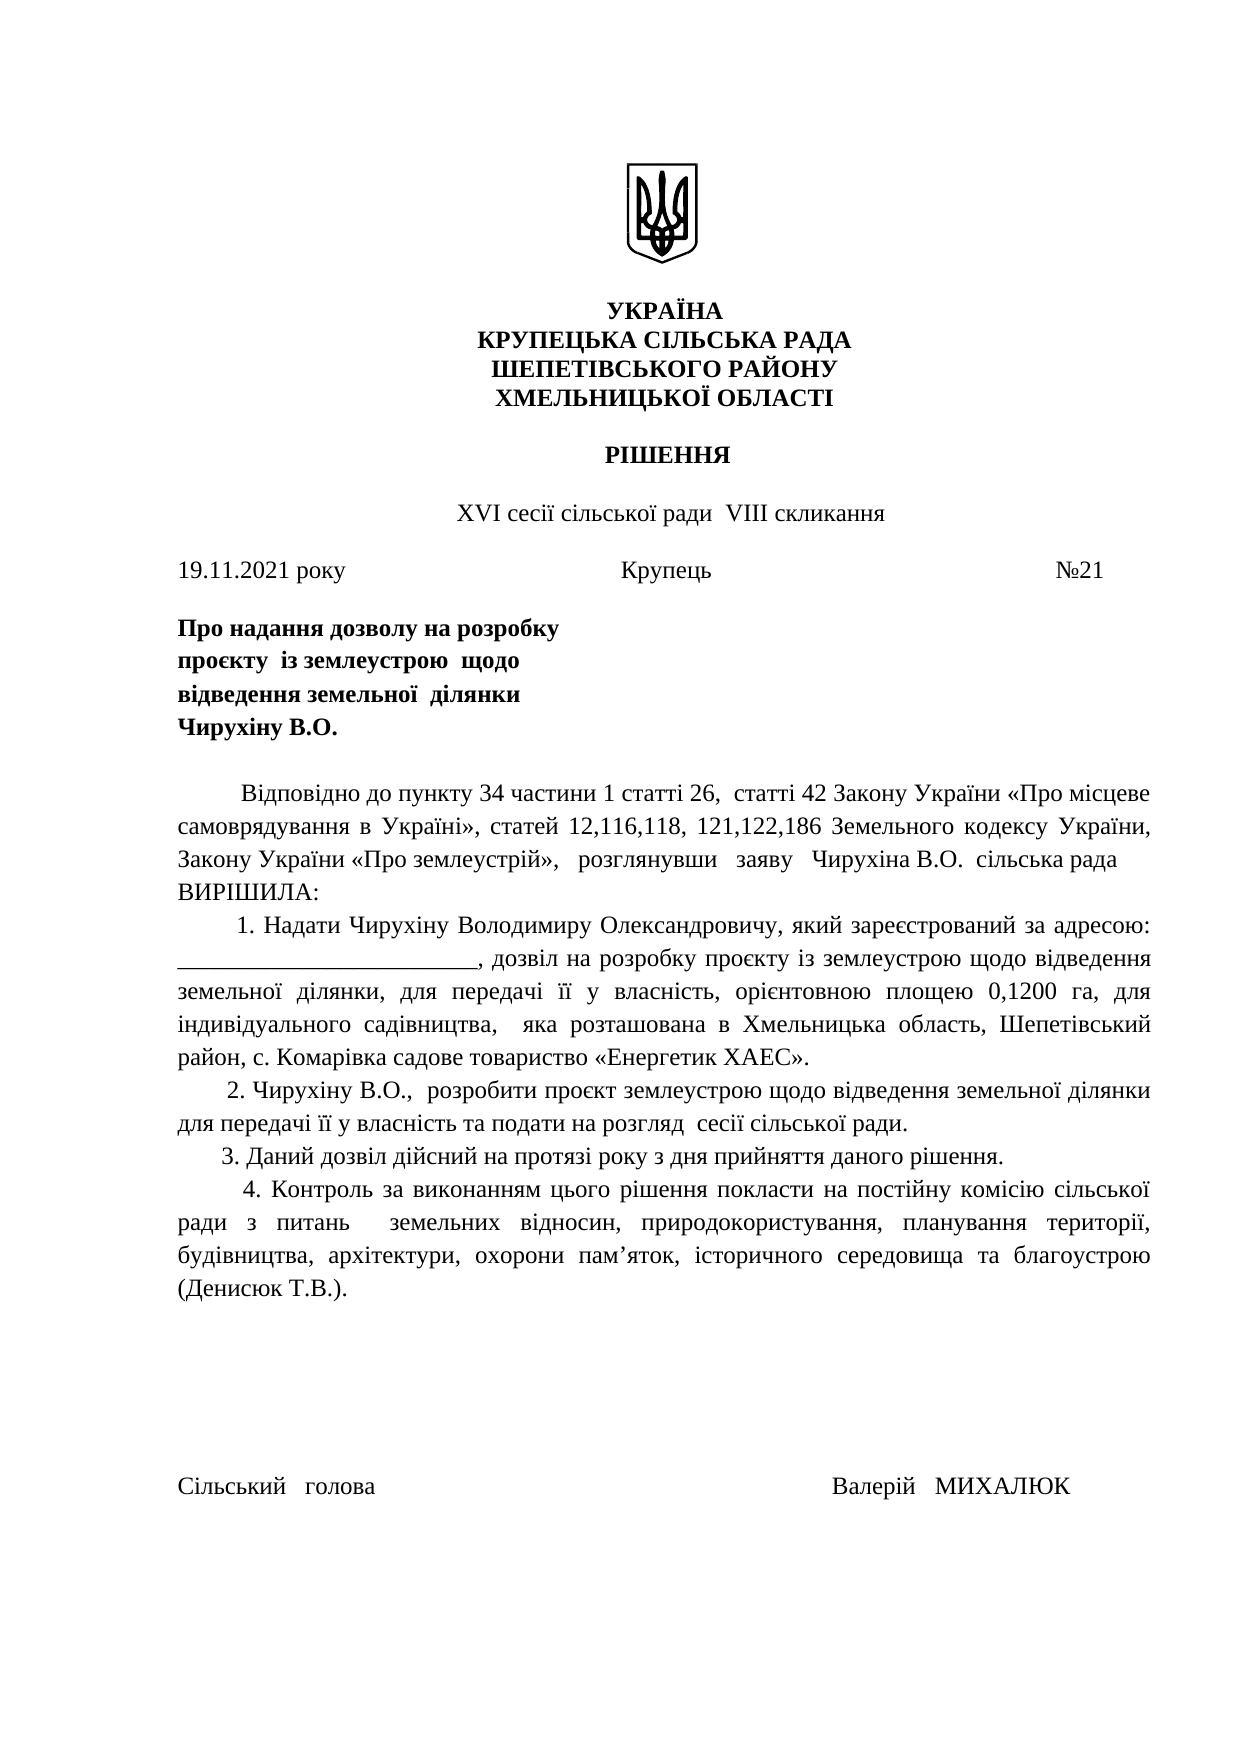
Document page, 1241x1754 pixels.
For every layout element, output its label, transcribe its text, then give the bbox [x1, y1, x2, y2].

text Чирухіну В.О. [177, 712, 1152, 740]
text 1. Надати Чирухіну Володимиру Олександровичу, який зареєстрований за адресою: ________________________, дозвіл на розробку проєкту із землеустрою щодо відведення земельної ділянки, для передачі її у власність, орієнтовною площею 0,1200 га, для індивідуального садівництва, яка розташована в Хмельницька область, Шепетівський район, с. Комарівка садове товариство «Енергетик ХАЕС». [177, 910, 1152, 1071]
text ВИРІШИЛА: [177, 877, 1152, 906]
text КРУПЕЦЬКА СІЛЬСЬКА РАДА [177, 325, 1152, 354]
text 19.11.2021 року Крупець №21 [177, 555, 1152, 584]
text проєкту із землеустрою щодо [177, 646, 1152, 674]
text відведення земельної ділянки [177, 679, 1152, 707]
text ШЕПЕТІВСЬКОГО РАЙОНУ [177, 354, 1152, 383]
text УКРАЇНА [177, 296, 1152, 325]
text ХМЕЛЬНИЦЬКОЇ ОБЛАСТІ [177, 383, 1152, 411]
text РІШЕННЯ [177, 440, 1152, 469]
text Сільський голова Валерій МИХАЛЮК [177, 1471, 1152, 1500]
text ХVІ сесії сільської ради VІІІ скликання [177, 498, 1152, 526]
text Про надання дозволу на розробку [177, 613, 1152, 641]
text Відповідно до пункту 34 частини 1 статті 26, статті 42 Закону України «Про місцеве самоврядування в Україні», статей 12,116,118, 121,122,186 Земельного кодексу України, Закону України «Про землеустрій», розглянувши заяву Чирухіна В.О. сільська рада [177, 778, 1152, 872]
text 3. Даний дозвіл дійсний на протязі року з дня прийняття даного рішення. [177, 1141, 1152, 1170]
text 4. Контроль за виконанням цього рішення покласти на постійну комісію сільської ради з питань земельних відносин, природокористування, планування території, будівництва, архітектури, охорони пам’яток, історичного середовища та благоустрою (Денисюк Т.В.). [177, 1174, 1152, 1302]
text 2. Чирухіну В.О., розробити проєкт землеустрою щодо відведення земельної ділянки для передачі її у власність та подати на розгляд сесії сільської ради. [177, 1075, 1152, 1137]
